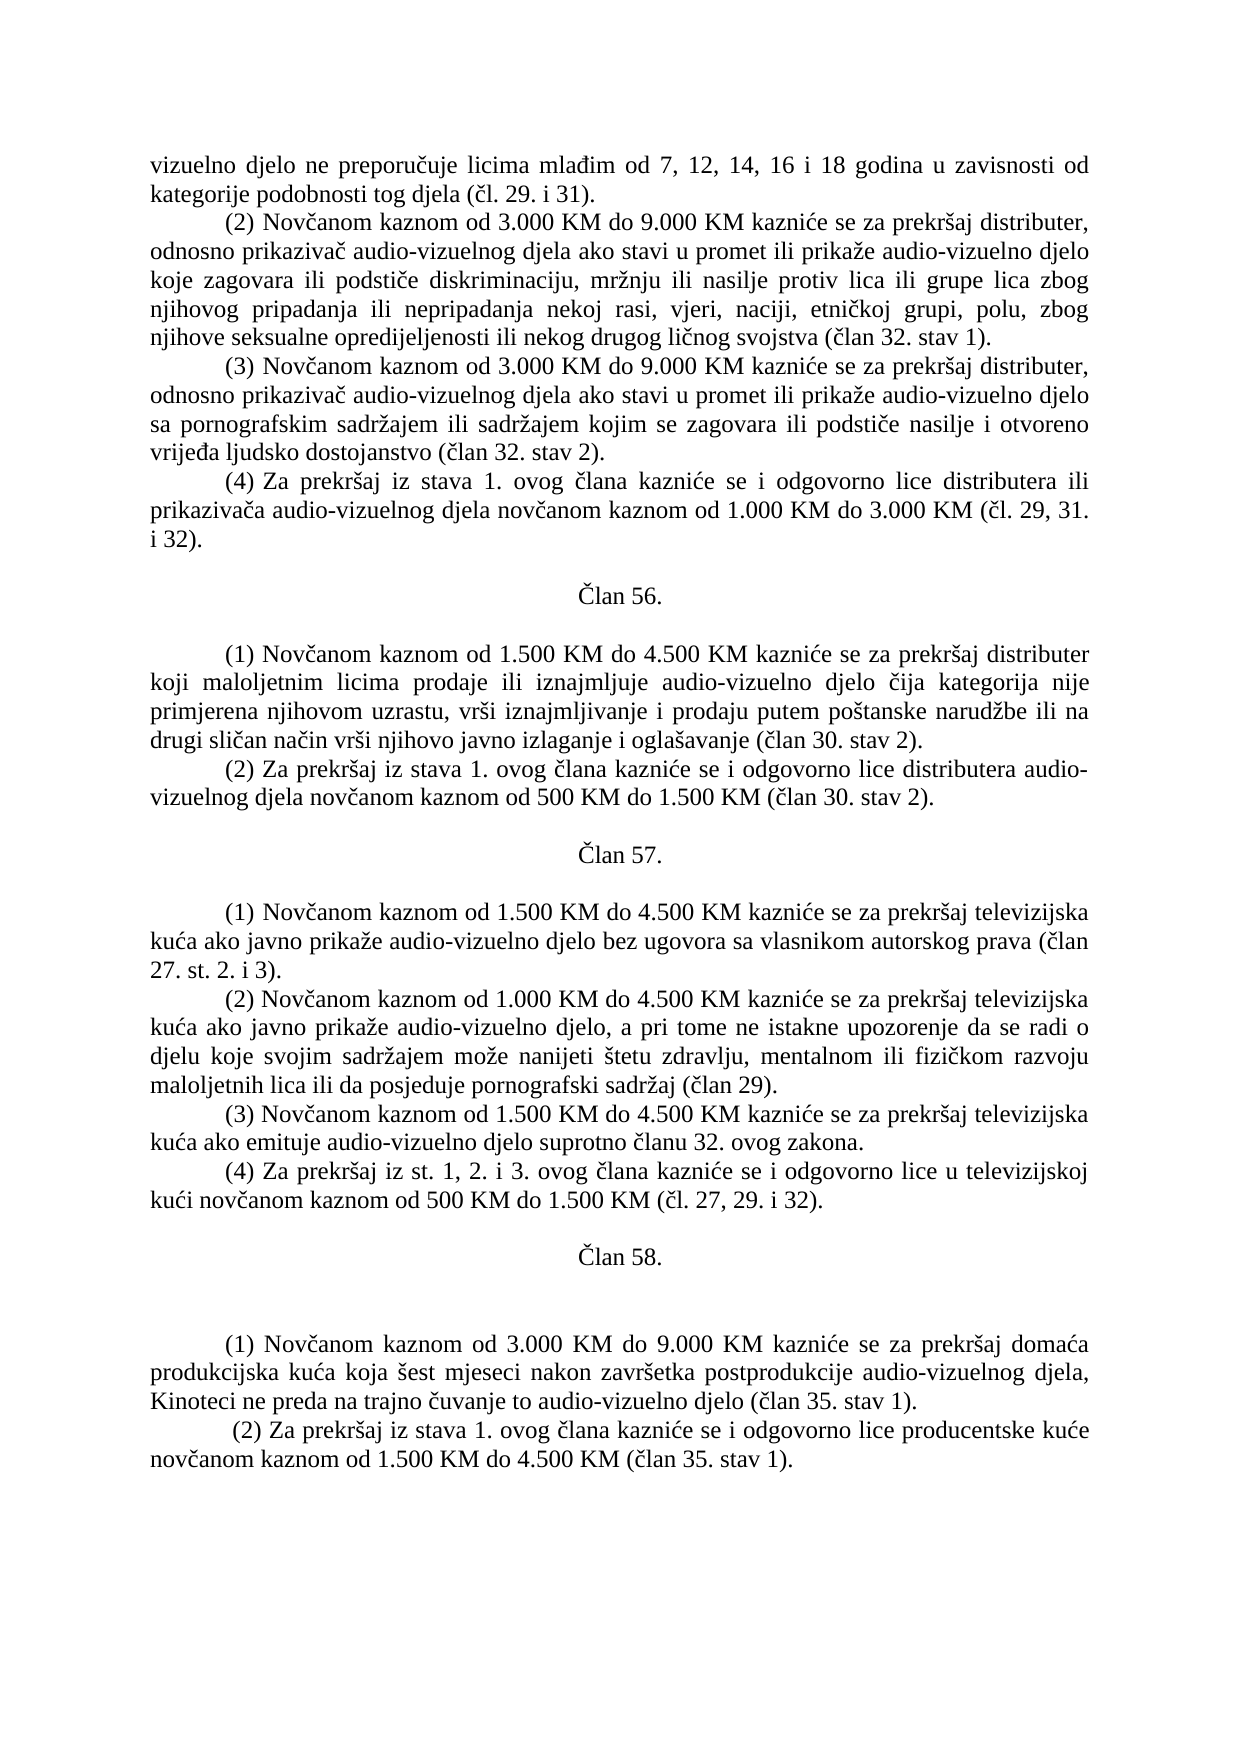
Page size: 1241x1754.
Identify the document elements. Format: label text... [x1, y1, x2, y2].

text Član 56. [150, 581, 1090, 610]
list Za prekršaj iz stava 1. ovog člana kazniće se i odgovorno lice distributera ili prikazivača audio-vizuelnog djela novčanom kaznom od 1.000 KM do 3.000 KM (čl. 29, 31. i 32). [150, 466, 1090, 552]
text (1) Novčanom kaznom od 3.000 KM do 9.000 KM kazniće se za prekršaj domaća produkcijska kuća koja šest mjeseci nakon završetka postprodukcije audio-vizuelnog djela, Kinoteci ne preda na trajno čuvanje to audio-vizuelno djelo (član 35. stav 1). [150, 1329, 1090, 1415]
text (1) Novčanom kaznom od 1.500 KM do 4.500 KM kazniće se za prekršaj distributer koji maloljetnim licima prodaje ili iznajmljuje audio-vizuelno djelo čija kategorija nije primjerena njihovom uzrastu, vrši iznajmljivanje i prodaju putem poštanske narudžbe ili na drugi sličan način vrši njihovo javno izlaganje i oglašavanje (član 30. stav 2). [150, 639, 1090, 754]
text (2) Za prekršaj iz stava 1. ovog člana kazniće se i odgovorno lice producentske kuće novčanom kaznom od 1.500 KM do 4.500 KM (član 35. stav 1). [150, 1415, 1090, 1472]
text (4) Za prekršaj iz st. 1, 2. i 3. ovog člana kazniće se i odgovorno lice u televizijskoj kući novčanom kaznom od 500 KM do 1.500 KM (čl. 27, 29. i 32). [150, 1156, 1090, 1214]
text (3) Novčanom kaznom od 1.500 KM do 4.500 KM kazniće se za prekršaj televizijska kuća ako emituje audio-vizuelno djelo suprotno članu 32. ovog zakona. [150, 1099, 1090, 1156]
list Novčanom kaznom od 3.000 KM do 9.000 KM kazniće se za prekršaj distributer, odnosno prikazivač audio-vizuelnog djela ako stavi u promet ili prikaže audio-vizuelno djelo koje zagovara ili podstiče diskriminaciju, mržnju ili nasilje protiv lica ili grupe lica zbog njihovog pripadanja ili nepripadanja nekoj rasi, vjeri, naciji, etničkoj grupi, polu, zbog njihove seksualne opredijeljenosti ili nekog drugog ličnog svojstva (član 32. stav 1). [150, 207, 1090, 351]
text (2) Za prekršaj iz stava 1. ovog člana kazniće se i odgovorno lice distributera audio-vizuelnog djela novčanom kaznom od 500 KM do 1.500 KM (član 30. stav 2). [150, 754, 1090, 811]
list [150, 150, 1090, 207]
text (2) Novčanom kaznom od 1.000 KM do 4.500 KM kazniće se za prekršaj televizijska kuća ako javno prikaže audio-vizuelno djelo, a pri tome ne istakne upozorenje da se radi o djelu koje svojim sadržajem može nanijeti štetu zdravlju, mentalnom ili fizičkom razvoju maloljetnih lica ili da posjeduje pornografski sadržaj (član 29). [150, 984, 1090, 1099]
list Novčanom kaznom od 1.500 KM do 4.500 KM kazniće se za prekršaj televizijska kuća ako javno prikaže audio-vizuelno djelo bez ugovora sa vlasnikom autorskog prava (član 27. st. 2. i 3). [150, 897, 1090, 984]
list Novčanom kaznom od 3.000 KM do 9.000 KM kazniće se za prekršaj distributer, odnosno prikazivač audio-vizuelnog djela ako stavi u promet ili prikaže audio-vizuelno djelo sa pornografskim sadržajem ili sadržajem kojim se zagovara ili podstiče nasilje i otvoreno vrijeđa ljudsko dostojanstvo (član 32. stav 2). [150, 351, 1090, 466]
text Član 58. [150, 1242, 1090, 1271]
text Član 57. [150, 840, 1090, 869]
